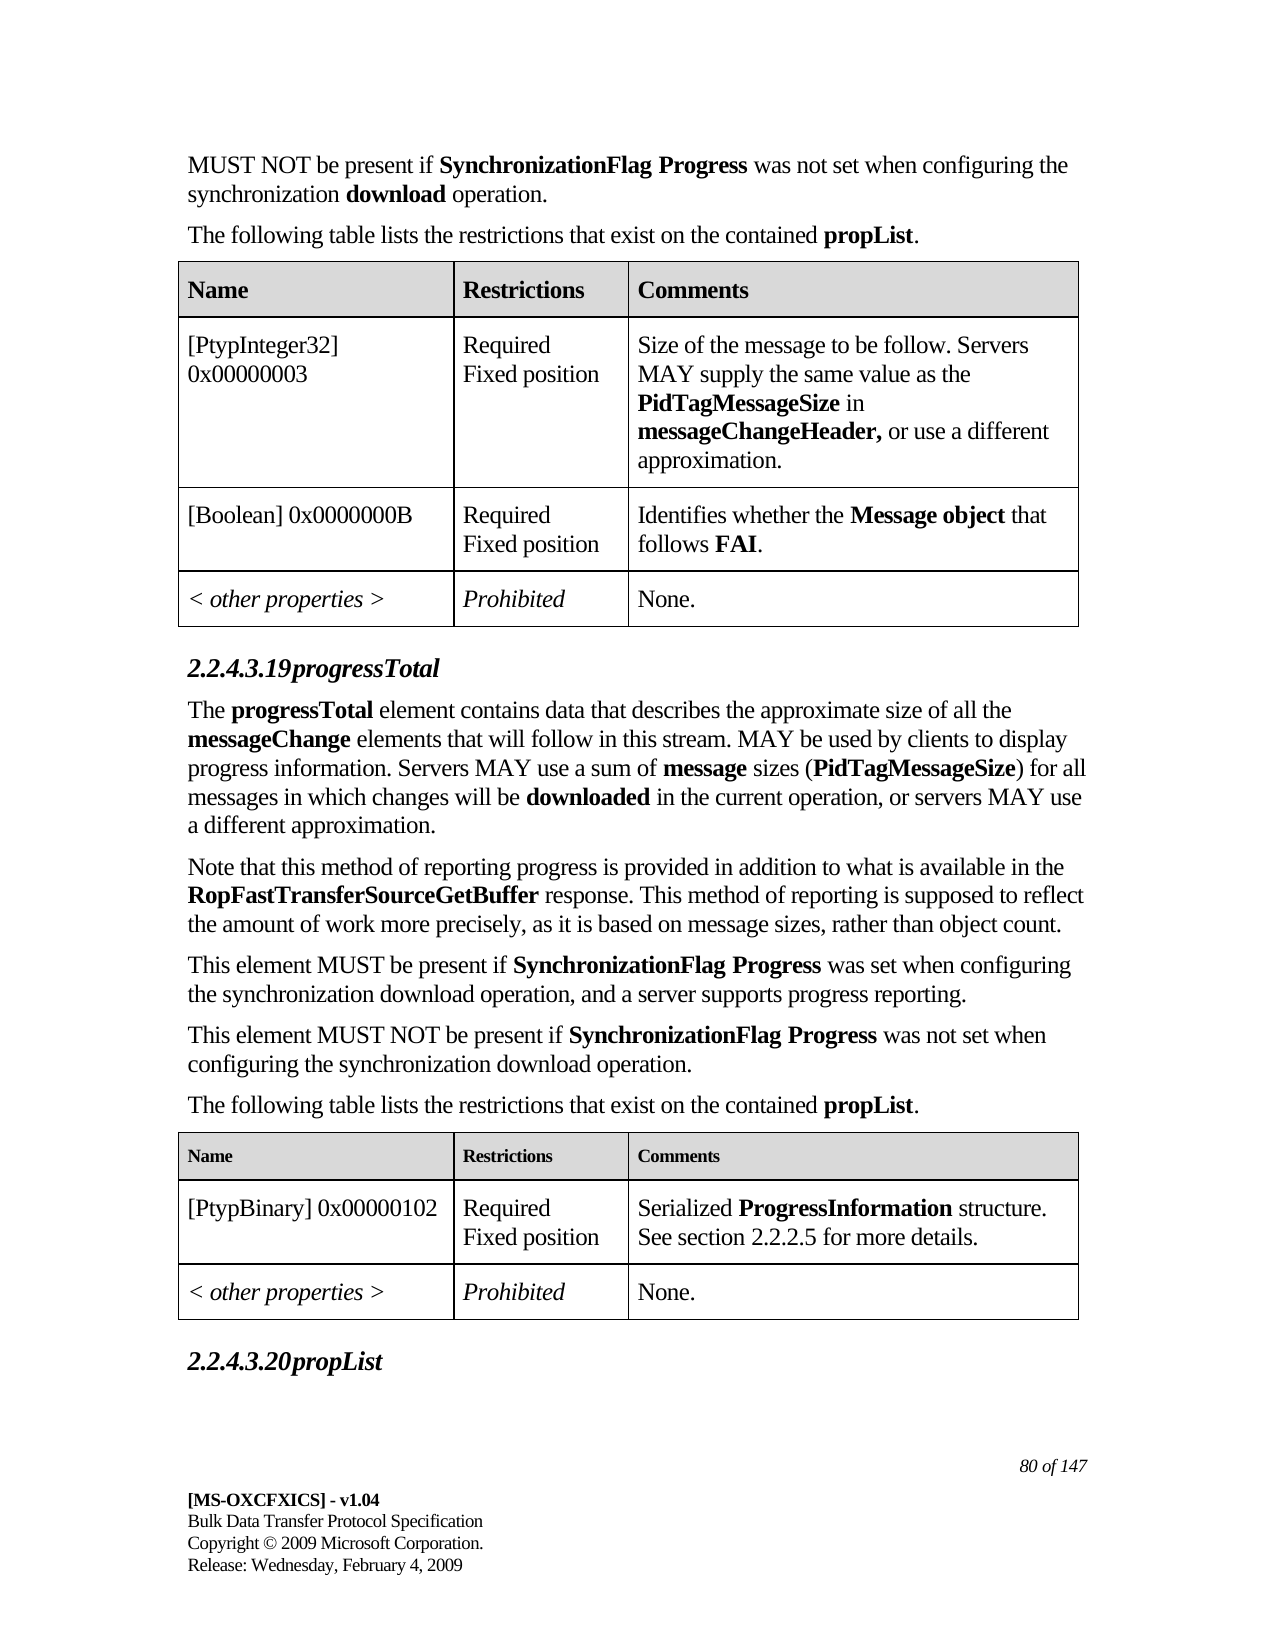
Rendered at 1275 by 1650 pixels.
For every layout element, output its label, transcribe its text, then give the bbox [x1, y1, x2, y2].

table_cell None. [629, 572, 1078, 626]
table_cell Identifies whether the Message object that follows FAI. [629, 488, 1078, 570]
table_cell None. [629, 1265, 1078, 1319]
table_cell < other properties > [179, 1265, 453, 1319]
table_cell Required Fixed position [455, 488, 628, 570]
text This element MUST NOT be present if SynchronizationFlag Progress was not set when configuring the synchronization download operation. [187, 1020, 1087, 1078]
text MUST NOT be present if SynchronizationFlag Progress was not set when configuring the synchronization download operation. [187, 150, 1087, 207]
table_cell [Boolean] 0x0000000B [179, 488, 453, 570]
text Note that this method of reporting progress is provided in addition to what is available in the RopFastTransferSourceGetBuffer response. This method of reporting is supposed to reflect the amount of work more precisely, as it is based on message sizes, rather than object count. [187, 852, 1087, 938]
subtitle propList [187, 1345, 1087, 1376]
table_cell Size of the message to be follow. Servers MAY supply the same value as the PidTagMessageSize in messageChangeHeader, or use a different approximation. [629, 318, 1078, 486]
text The following table lists the restrictions that exist on the contained propList. [187, 220, 1087, 249]
text This element MUST be present if SynchronizationFlag Progress was set when configuring the synchronization download operation, and a server supports progress reporting. [187, 950, 1087, 1008]
table_header Comments [629, 1133, 1078, 1179]
subtitle progressTotal [187, 652, 1087, 683]
table_header Name [179, 262, 453, 316]
table_header Restrictions [455, 262, 628, 316]
table_cell Required Fixed position [455, 1181, 628, 1263]
table_cell Required Fixed position [455, 318, 628, 486]
table_cell < other properties > [179, 572, 453, 626]
text The progressTotal element contains data that describes the approximate size of all the messageChange elements that will follow in this stream. MAY be used by clients to display progress information. Servers MAY use a sum of message sizes (PidTagMessageSize) for all messages in which changes will be downloaded in the current operation, or servers MAY use a different approximation. [187, 695, 1087, 839]
table_cell Prohibited [455, 572, 628, 626]
table_cell Serialized ProgressInformation structure. See section 2.2.2.5 for more details. [629, 1181, 1078, 1263]
table_header Comments [629, 262, 1078, 316]
text The following table lists the restrictions that exist on the contained propList. [187, 1090, 1087, 1119]
table_cell [PtypInteger32] 0x00000003 [179, 318, 453, 486]
table_header Name [179, 1133, 453, 1179]
table_cell Prohibited [455, 1265, 628, 1319]
table_cell [PtypBinary] 0x00000102 [179, 1181, 453, 1263]
table_header Restrictions [455, 1133, 628, 1179]
